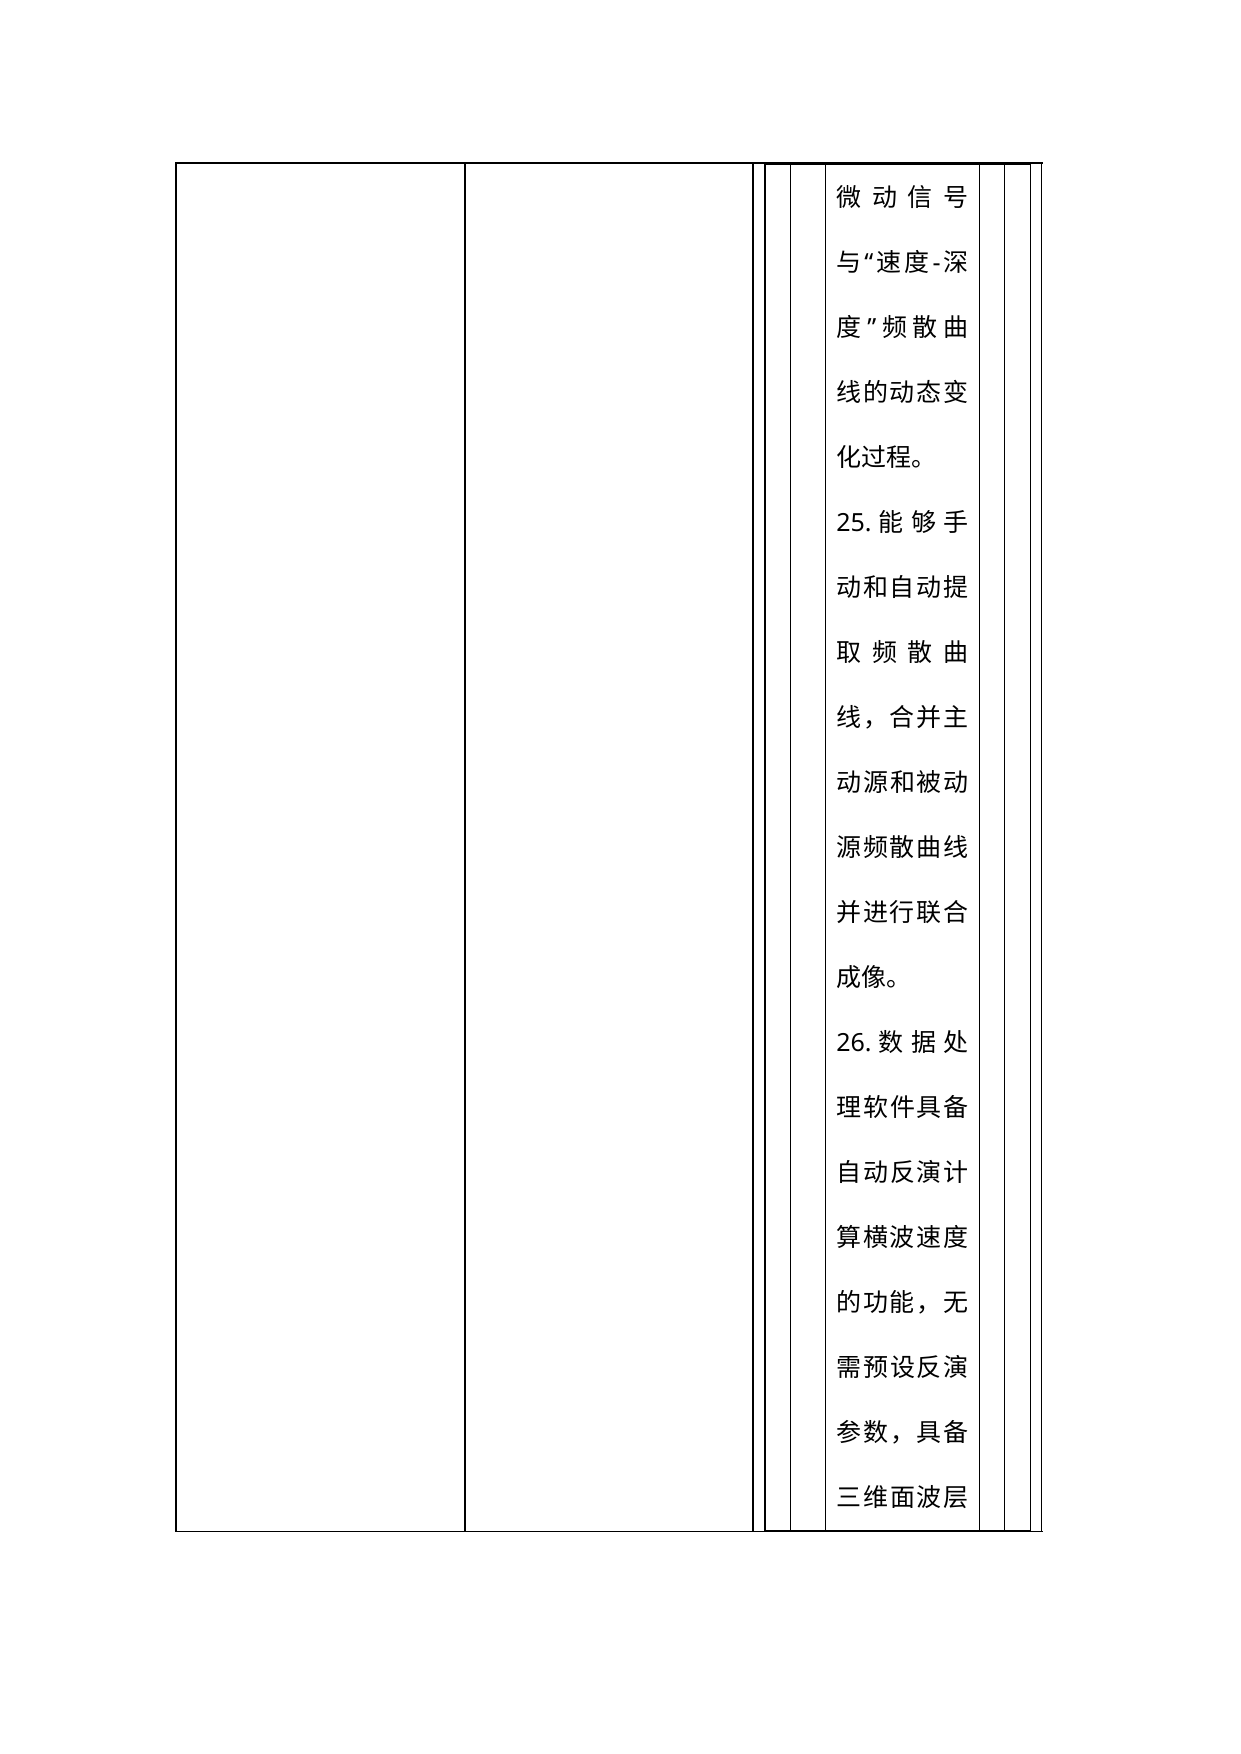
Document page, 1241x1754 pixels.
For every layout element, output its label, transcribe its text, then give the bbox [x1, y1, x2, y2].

table_cell [466, 164, 752, 1531]
table_cell [754, 164, 764, 1531]
table_cell [1031, 164, 1041, 1531]
table_cell [826, 165, 979, 1530]
table_cell [1005, 165, 1030, 1530]
table_cell [980, 165, 1004, 1530]
table_cell [791, 165, 825, 1530]
table_cell 1 [177, 164, 464, 1531]
table_cell [766, 165, 790, 1530]
